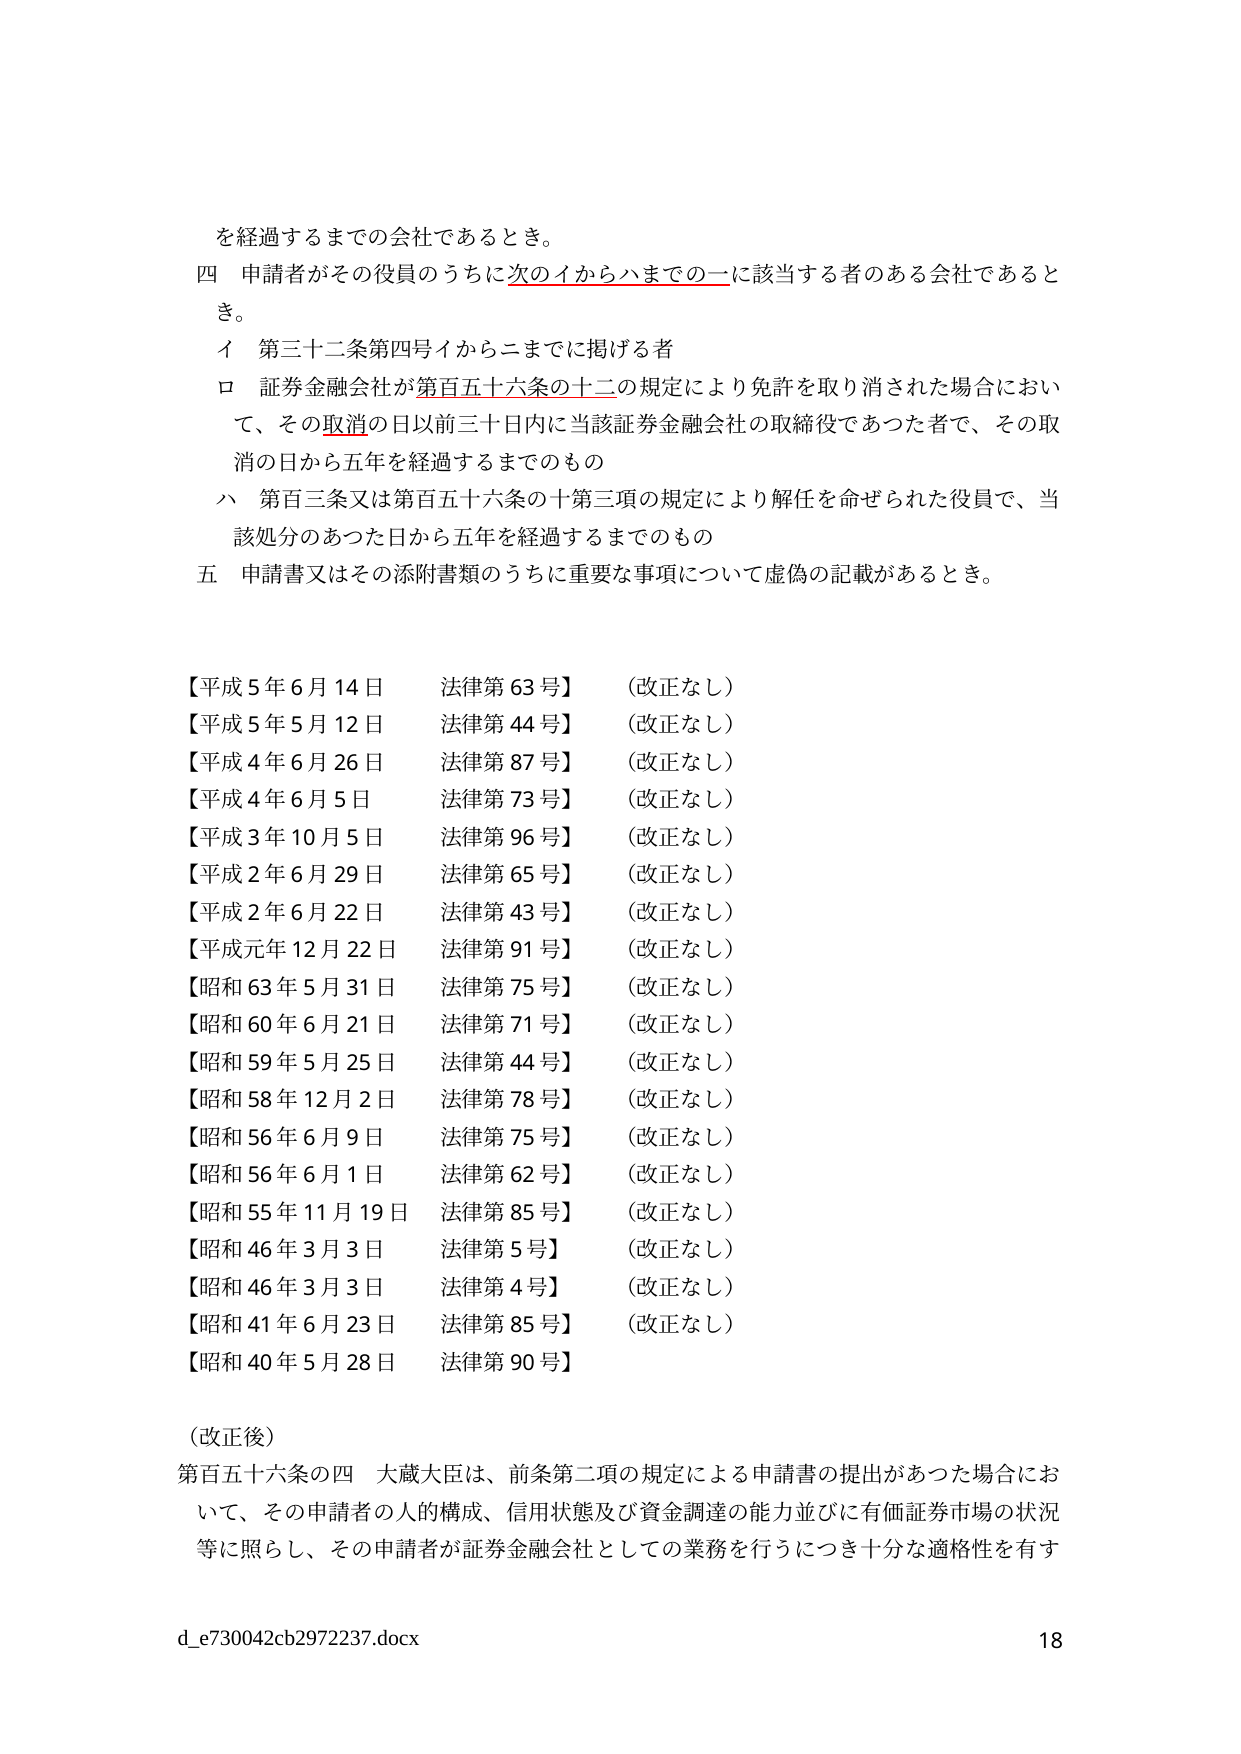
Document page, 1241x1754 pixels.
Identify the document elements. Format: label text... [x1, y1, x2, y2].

text 【昭和63年5月31日 法律第75号】 （改正なし） [177, 967, 1063, 1004]
text 【平成2年6月29日 法律第65号】 （改正なし） [177, 854, 1063, 892]
text 【昭和41年6月23日 法律第85号】 （改正なし） [177, 1304, 1063, 1342]
text 五 申請書又はその添附書類のうちに重要な事項について虚偽の記載があるとき。 [196, 554, 1063, 592]
text 【平成3年10月5日 法律第96号】 （改正なし） [177, 817, 1063, 854]
text 【昭和60年6月21日 法律第71号】 （改正なし） [177, 1004, 1063, 1042]
text 四 申請者がその役員のうちに次のイからハまでの一に該当する者のある会社であるとき。 [196, 254, 1063, 329]
text ロ 証券金融会社が第百五十六条の十二の規定により免許を取り消された場合において、その取消の日以前三十日内に当該証券金融会社の取締役であつた者で、その取消の日から五年を経過するまでのもの [215, 367, 1063, 479]
text 【昭和40年5月28日 法律第90号】 [177, 1342, 1063, 1379]
text 【昭和46年3月3日 法律第4号】 （改正なし） [177, 1267, 1063, 1304]
text 【昭和58年12月2日 法律第78号】 （改正なし） [177, 1079, 1063, 1117]
text 【昭和46年3月3日 法律第5号】 （改正なし） [177, 1229, 1063, 1267]
text 【平成4年6月26日 法律第87号】 （改正なし） [177, 742, 1063, 779]
text イ 第三十二条第四号イからニまでに掲げる者 [215, 329, 1063, 367]
text 【昭和56年6月1日 法律第62号】 （改正なし） [177, 1154, 1063, 1192]
text 【昭和59年5月25日 法律第44号】 （改正なし） [177, 1042, 1063, 1079]
text 【平成5年5月12日 法律第44号】 （改正なし） [177, 704, 1063, 742]
text ハ 第百三条又は第百五十六条の十第三項の規定により解任を命ぜられた役員で、当該処分のあつた日から五年を経過するまでのもの [215, 479, 1063, 554]
text 【昭和56年6月9日 法律第75号】 （改正なし） [177, 1117, 1063, 1154]
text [177, 1454, 1063, 1567]
text 【平成4年6月5日 法律第73号】 （改正なし） [177, 779, 1063, 817]
text 【平成2年6月22日 法律第43号】 （改正なし） [177, 892, 1063, 929]
text （改正後） [177, 1417, 1063, 1454]
text 【昭和55年11月19日 法律第85号】 （改正なし） [177, 1192, 1063, 1229]
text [196, 217, 1063, 254]
text 【平成5年6月14日 法律第63号】 （改正なし） [177, 667, 1063, 704]
text 【平成元年12月22日 法律第91号】 （改正なし） [177, 929, 1063, 967]
